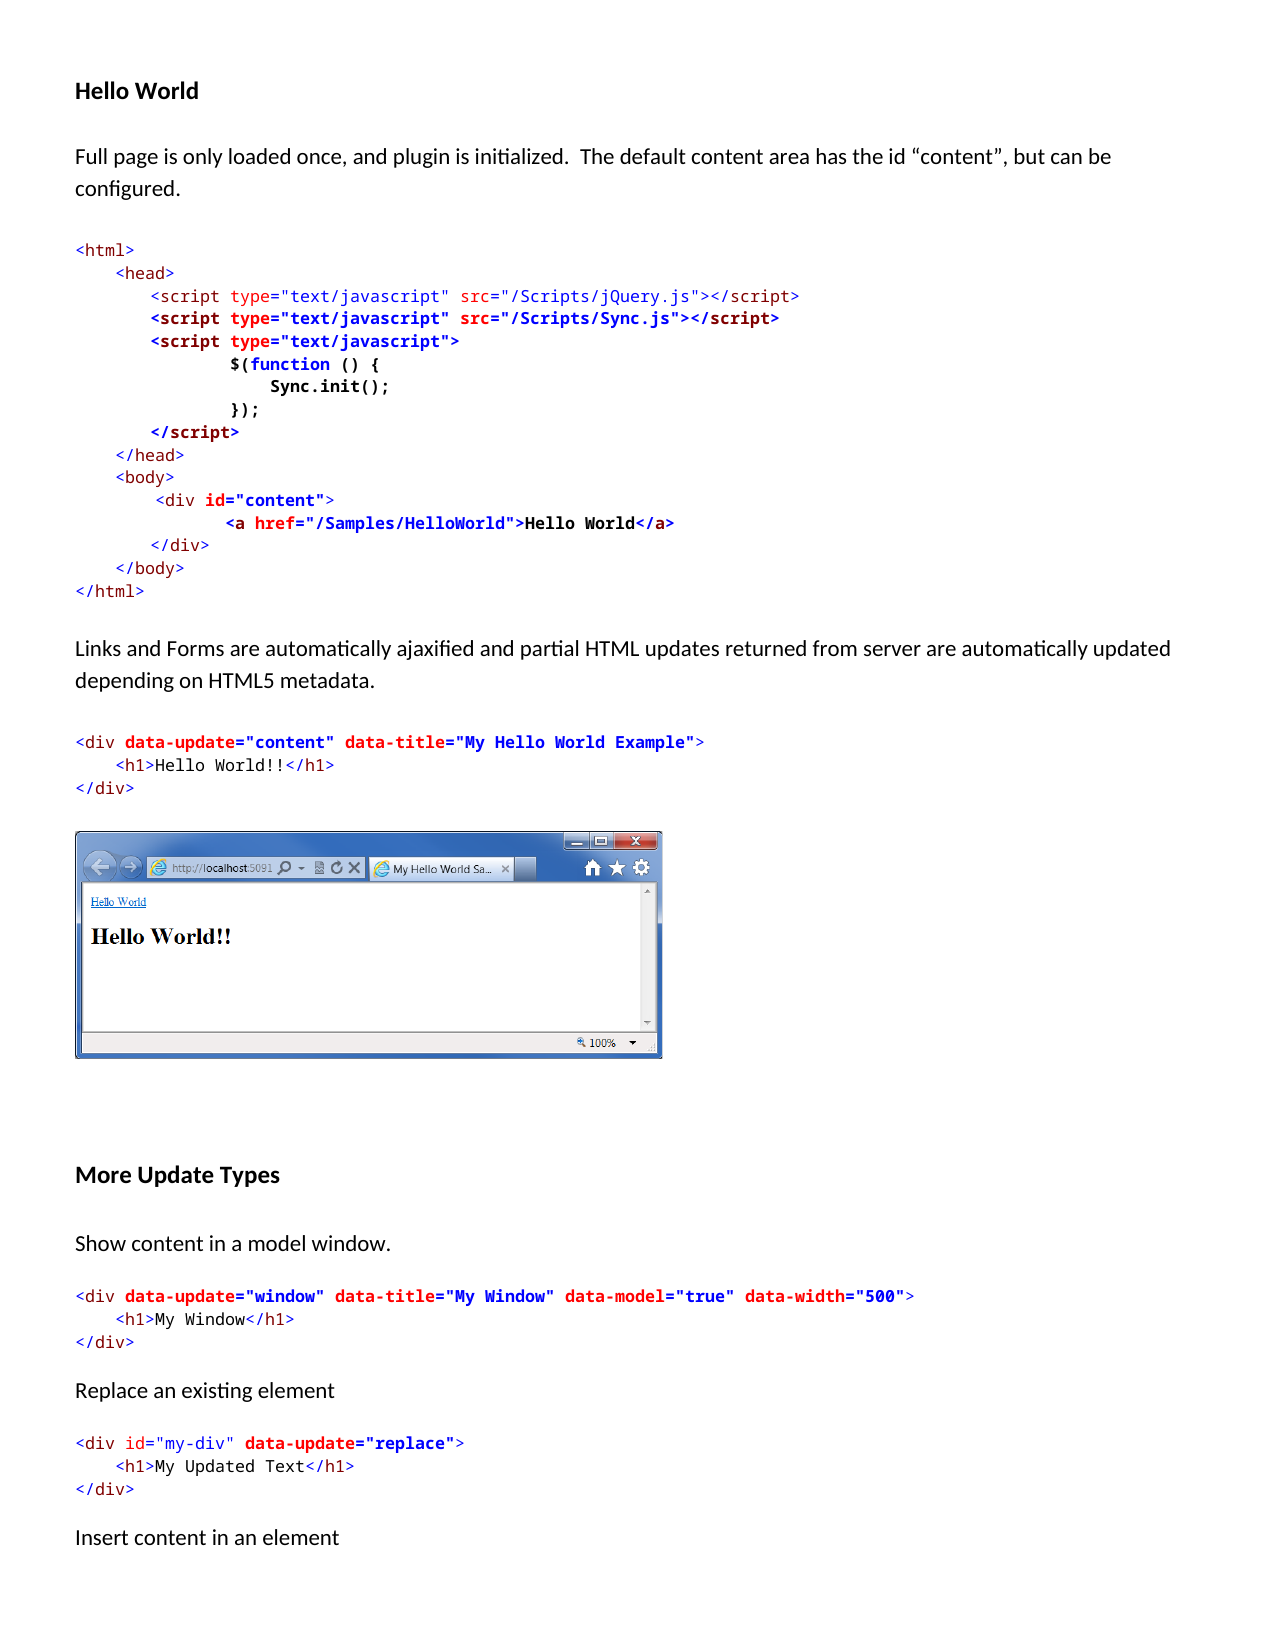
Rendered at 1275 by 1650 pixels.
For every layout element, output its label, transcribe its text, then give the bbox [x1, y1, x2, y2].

text Show content in a model window. [75, 1229, 1200, 1257]
text <html> [75, 239, 1200, 261]
text <div data-update="window" data-title="My Window" data-model="true" data-width="500"> [75, 1285, 1200, 1307]
text <div id="content"> [75, 488, 1200, 511]
text Insert content in an element [75, 1523, 1200, 1551]
text </div> [75, 776, 1200, 799]
text Sync.init(); [150, 375, 1200, 398]
text Links and Forms are automatically ajaxified and partial HTML updates returned from server are automatically updated depending on HTML5 metadata. [75, 634, 1200, 694]
text <h1>My Window</h1> [75, 1307, 1200, 1330]
picture [75, 831, 663, 1059]
text <head> [75, 261, 1200, 284]
text </script> [150, 420, 1200, 443]
text <body> [75, 466, 1200, 488]
text Replace an existing element [75, 1376, 1200, 1404]
text <a href="/Samples/HelloWorld">Hello World</a> [150, 511, 1200, 534]
text Full page is only loaded once, and plugin is initialized. The default content area has the id “content”, but can be configured. [75, 142, 1200, 202]
text </body> [75, 557, 1200, 579]
text </div> [75, 1330, 1200, 1353]
text </div> [75, 1477, 1200, 1500]
text </head> [75, 443, 1200, 466]
text Hello World [75, 75, 1200, 106]
text <script type="text/javascript"> [75, 329, 1200, 352]
text }); [150, 398, 1200, 420]
text <div data-update="content" data-title="My Hello World Example"> [75, 731, 1200, 753]
text $(function () { [150, 352, 1200, 375]
text </div> [75, 534, 1200, 557]
text <script type="text/javascript" src="/Scripts/jQuery.js"></script> [75, 284, 1200, 307]
text <h1>My Updated Text</h1> [75, 1454, 1200, 1477]
text <script type="text/javascript" src="/Scripts/Sync.js"></script> [75, 307, 1200, 329]
text <div id="my-div" data-update="replace"> [75, 1432, 1200, 1454]
text </html> [75, 579, 1200, 602]
text More Update Types [75, 1159, 1200, 1190]
text <h1>Hello World!!</h1> [75, 753, 1200, 776]
